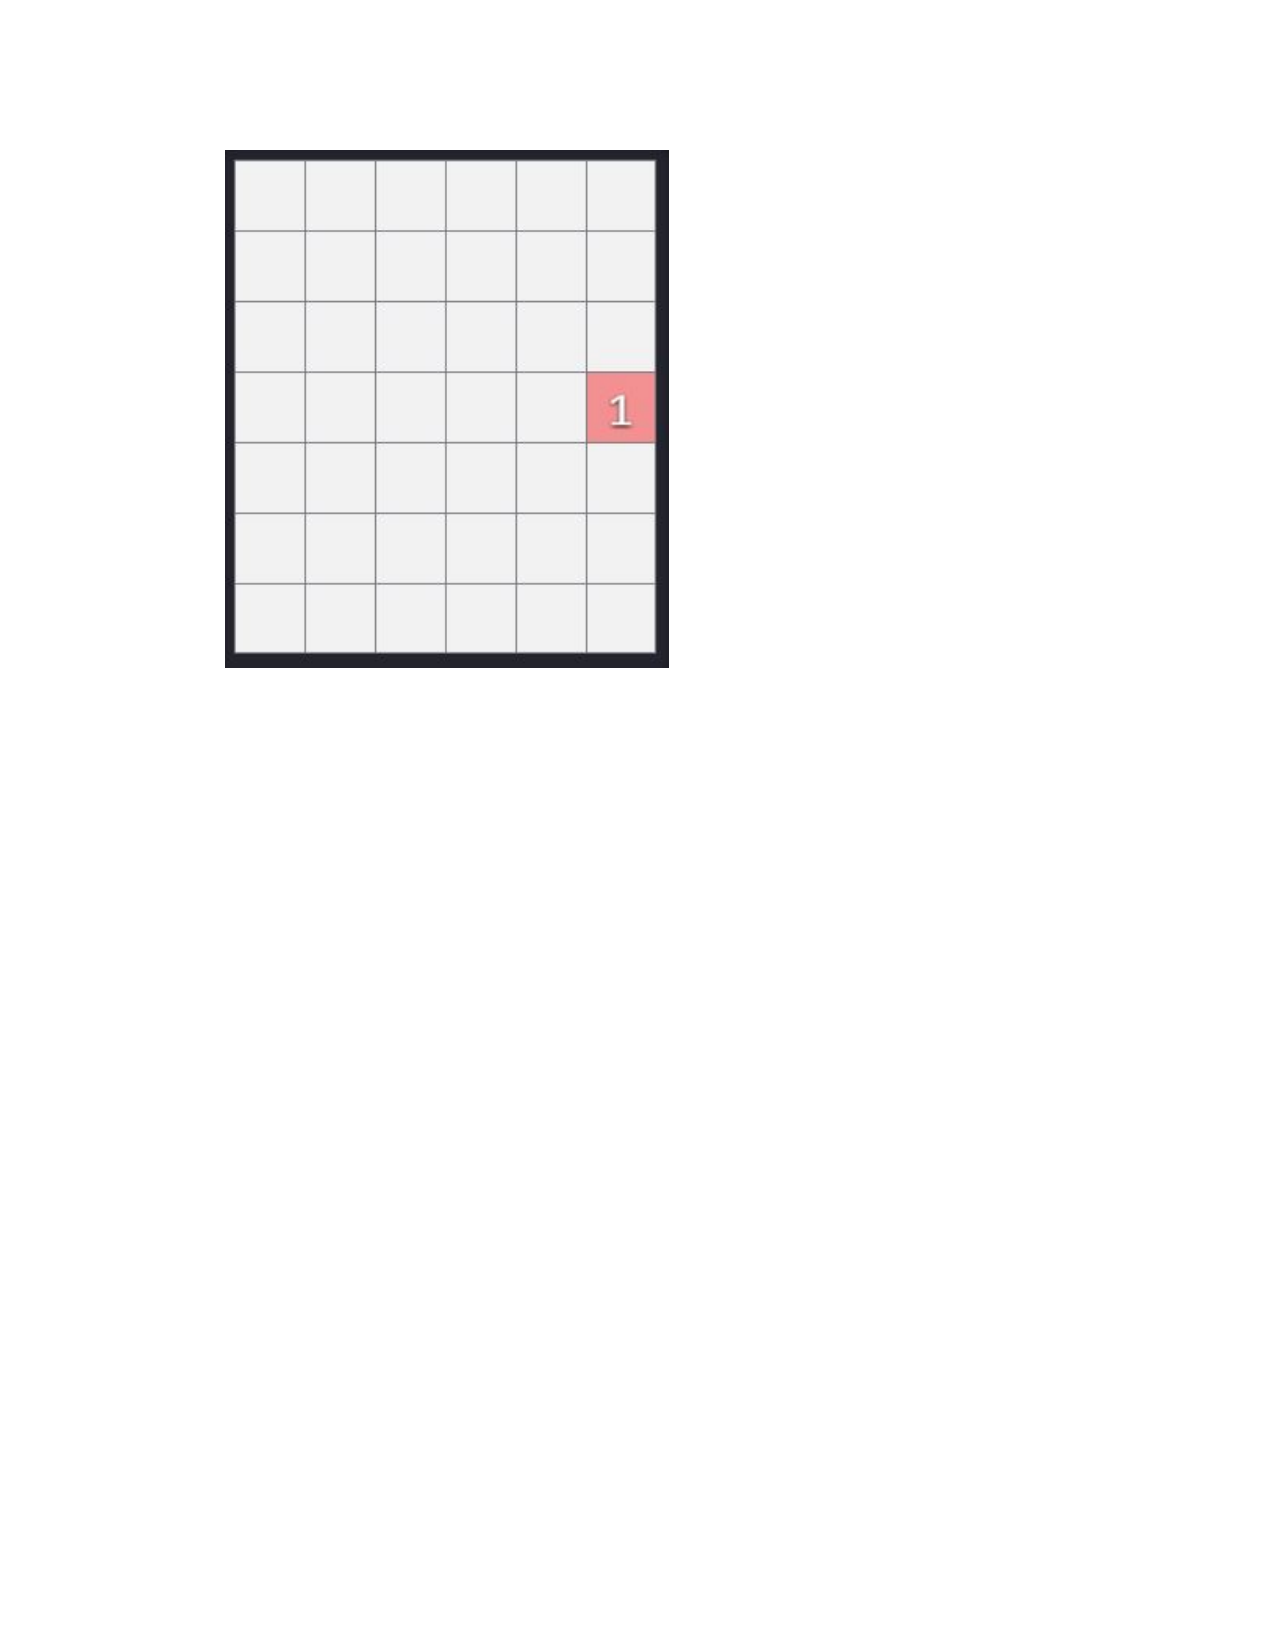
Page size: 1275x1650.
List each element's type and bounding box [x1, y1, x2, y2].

picture [225, 150, 669, 668]
